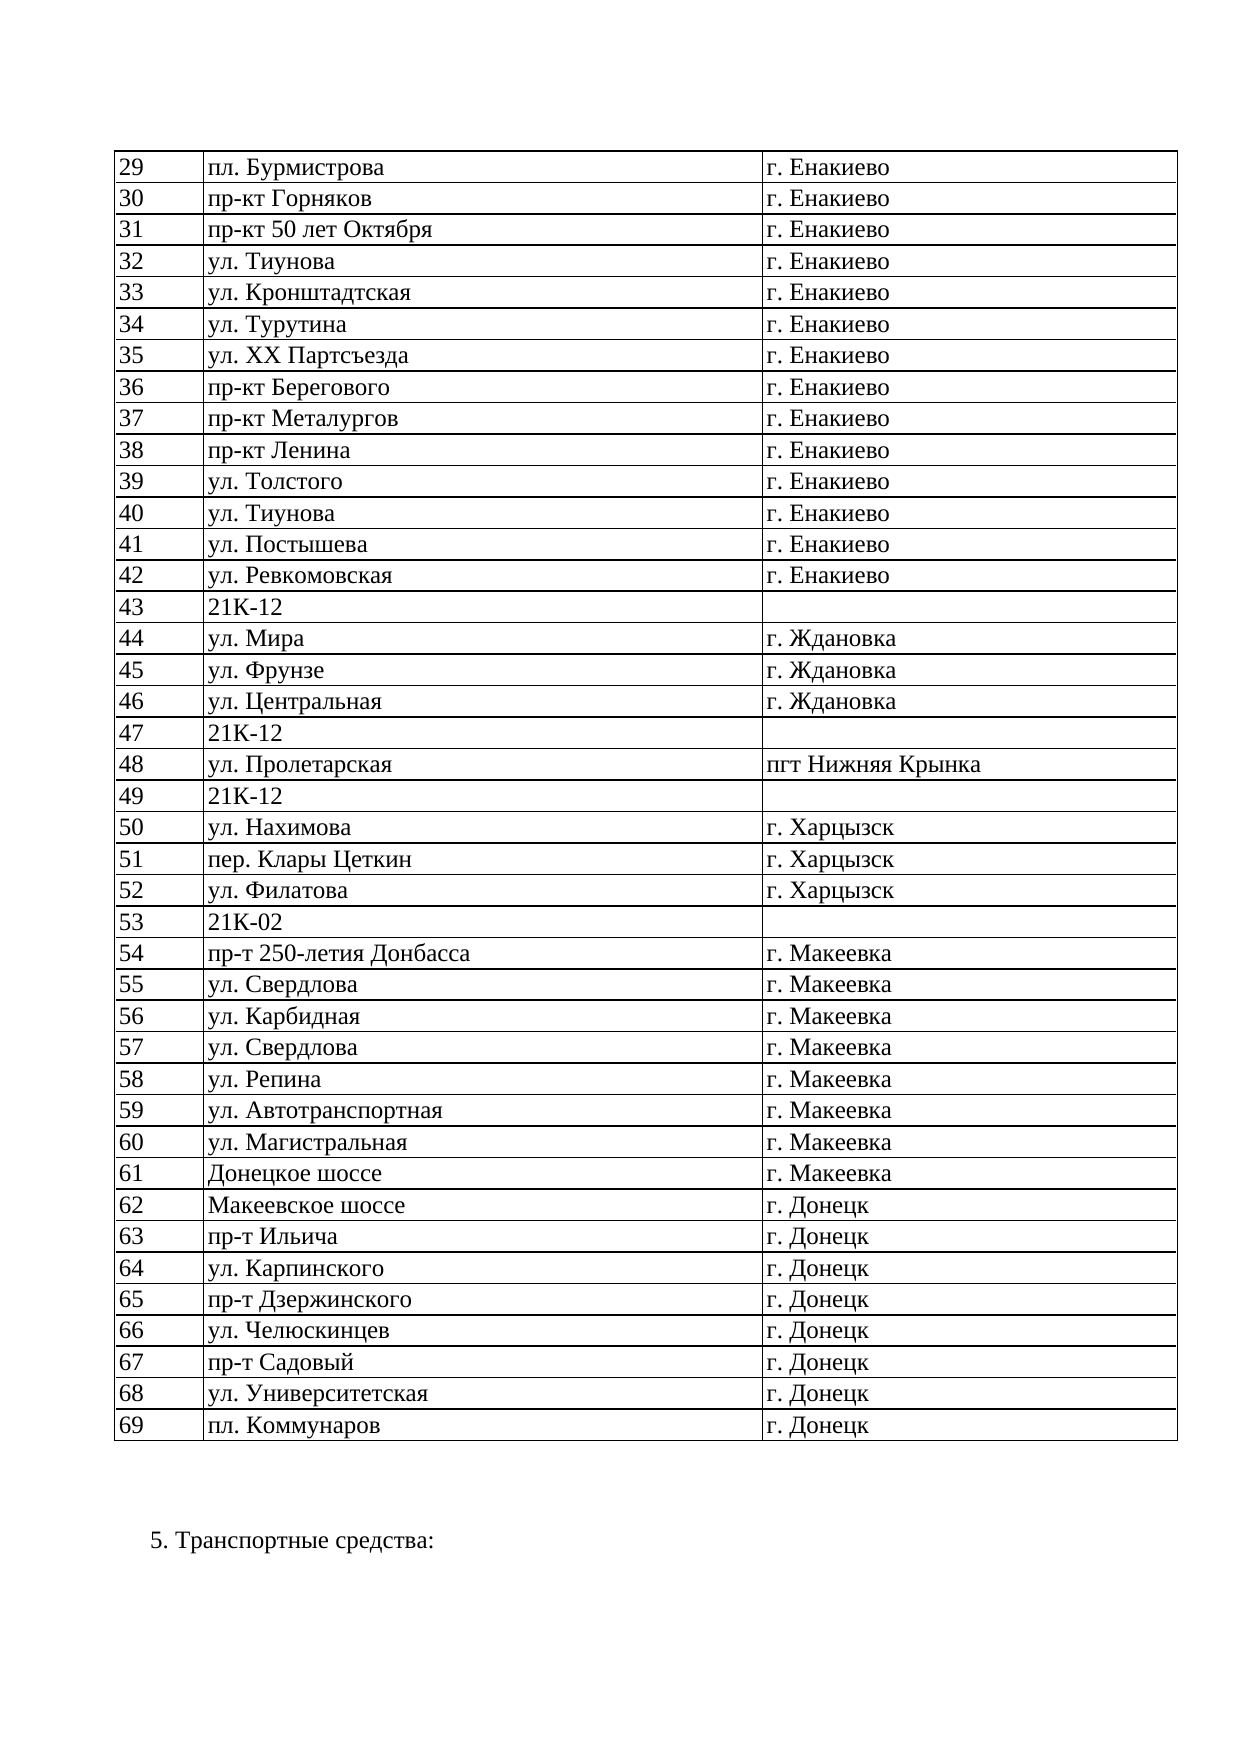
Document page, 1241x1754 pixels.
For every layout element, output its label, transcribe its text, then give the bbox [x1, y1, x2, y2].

table_cell г. Енакиево [763, 528, 1177, 559]
table_cell 57 [115, 1032, 203, 1062]
table_cell г. Енакиево [763, 433, 1177, 464]
table_cell г. Донецк [763, 1377, 1177, 1408]
table_cell г. Донецк [763, 1314, 1177, 1345]
table_cell ул. Толстого [204, 466, 762, 496]
table_cell пл. Коммунаров [204, 1410, 762, 1440]
table_cell 55 [115, 969, 203, 999]
table_cell г. Макеевка [763, 1062, 1177, 1094]
table_cell г. Енакиево [763, 339, 1177, 370]
table_cell г. Енакиево [763, 181, 1177, 213]
table_cell 21К-12 [204, 592, 762, 622]
table_cell 30 [115, 183, 203, 213]
table_cell ул. Ревкомовская [204, 561, 762, 590]
table_cell 50 [115, 812, 203, 842]
table_cell г. Енакиево [763, 496, 1177, 527]
table_cell 31 [115, 214, 203, 244]
table_cell г. Енакиево [763, 402, 1177, 433]
table_cell ул. Центральная [204, 686, 762, 716]
table_cell 41 [115, 529, 203, 559]
table_cell 61 [115, 1158, 203, 1188]
table_cell 44 [115, 623, 203, 653]
table_cell ул. Карпинского [204, 1253, 762, 1282]
table_cell 32 [115, 245, 203, 276]
table_cell 46 [115, 686, 203, 716]
table_cell ул. Фрунзе [204, 655, 762, 685]
table_cell Макеевское шоссе [204, 1190, 762, 1219]
table_cell [763, 905, 1177, 936]
table_cell ул. Университетская [204, 1378, 762, 1408]
table_cell пр-т Ильича [204, 1221, 762, 1251]
table_cell ул. Челюскинцев [204, 1316, 762, 1345]
table_cell 38 [115, 434, 203, 464]
table_cell 40 [115, 497, 203, 527]
table_cell 56 [115, 1000, 203, 1031]
table_cell г. Ждановка [763, 653, 1177, 685]
table_cell г. Макеевка [763, 1094, 1177, 1125]
table_cell ул. Мира [204, 623, 762, 653]
table_cell 67 [115, 1346, 203, 1377]
table_cell г. Донецк [763, 1188, 1177, 1219]
table_cell 35 [115, 340, 203, 370]
table_cell г. Харцызск [763, 874, 1177, 905]
table_cell 36 [115, 371, 203, 402]
table_cell ул. Репина [204, 1064, 762, 1094]
table_cell г. Енакиево [763, 244, 1177, 276]
table_cell 60 [115, 1126, 203, 1157]
table_cell ул. Автотранспортная [204, 1095, 762, 1125]
table_cell г. Енакиево [763, 370, 1177, 402]
table_cell ул. Пролетарская [204, 749, 762, 779]
table_cell г. Донецк [763, 1283, 1177, 1314]
table_cell г. Макеевка [763, 1125, 1177, 1157]
table_cell 63 [115, 1221, 203, 1251]
table_cell пр-кт 50 лет Октября [204, 215, 762, 244]
table_cell г. Макеевка [763, 968, 1177, 999]
table_cell [763, 779, 1177, 811]
table_cell 48 [115, 749, 203, 779]
table_cell пр-т Дзержинского [204, 1284, 762, 1314]
table_cell г. Харцызск [763, 842, 1177, 873]
table_cell [763, 590, 1177, 622]
table_cell 33 [115, 277, 203, 307]
table_cell 29 [115, 152, 203, 181]
table_cell пр-т 250-летия Донбасса [204, 938, 762, 968]
table_cell ул. Кронштадтская [204, 277, 762, 307]
table_cell 49 [115, 780, 203, 811]
table_cell 39 [115, 466, 203, 496]
table_cell ул. Постышева [204, 529, 762, 559]
table_cell г. Макеевка [763, 936, 1177, 968]
table_cell 37 [115, 403, 203, 433]
table_cell пр-кт Берегового [204, 372, 762, 402]
table_cell 65 [115, 1284, 203, 1314]
table_cell пл. Бурмистрова [204, 152, 762, 181]
table_cell 21К-02 [204, 907, 762, 936]
table_cell г. Енакиево [763, 465, 1177, 496]
table_cell г. Енакиево [763, 307, 1177, 339]
table_cell ул. Магистральная [204, 1127, 762, 1157]
table_cell [763, 716, 1177, 748]
table_cell г. Макеевка [763, 1031, 1177, 1062]
table_cell 42 [115, 560, 203, 590]
table_cell г. Ждановка [763, 622, 1177, 653]
table_cell 69 [115, 1409, 203, 1440]
table_cell г. Донецк [763, 1251, 1177, 1282]
table_cell 68 [115, 1378, 203, 1408]
table_cell пер. Клары Цеткин [204, 844, 762, 873]
table_cell 52 [115, 875, 203, 905]
table_cell 54 [115, 938, 203, 968]
table_cell ул. Тиунова [204, 498, 762, 527]
table_cell 58 [115, 1063, 203, 1094]
table_cell ул. Турутина [204, 309, 762, 339]
table_cell 59 [115, 1095, 203, 1125]
table_cell 66 [115, 1315, 203, 1345]
table_cell ул. Карбидная [204, 1001, 762, 1031]
table_cell г. Донецк [763, 1408, 1177, 1440]
table_cell пгт Нижняя Крынка [763, 748, 1177, 779]
table_cell г. Макеевка [763, 999, 1177, 1031]
table_cell 51 [115, 843, 203, 873]
table_cell ул. Филатова [204, 875, 762, 905]
table_cell 64 [115, 1252, 203, 1282]
table_cell 21К-12 [204, 718, 762, 748]
table_cell г. Харцызск [763, 811, 1177, 842]
table_cell 45 [115, 654, 203, 685]
table_cell ул. Нахимова [204, 812, 762, 842]
table_cell г. Ждановка [763, 685, 1177, 716]
table_cell г. Енакиево [763, 276, 1177, 307]
table_cell 21К-12 [204, 781, 762, 811]
table_cell г. Донецк [763, 1220, 1177, 1251]
table_cell Донецкое шоссе [204, 1158, 762, 1188]
table_cell ул. Тиунова [204, 246, 762, 276]
table_cell г. Донецк [763, 1345, 1177, 1377]
table_cell пр-кт Горняков [204, 183, 762, 213]
table_cell ул. Свердлова [204, 1032, 762, 1062]
table_cell ул. Свердлова [204, 970, 762, 999]
table_cell 47 [115, 717, 203, 748]
table_cell г. Енакиево [763, 152, 1177, 181]
table_cell пр-кт Металургов [204, 403, 762, 433]
text 5. Транспортные средства: [150, 1525, 1090, 1554]
table_cell г. Макеевка [763, 1157, 1177, 1188]
table_cell г. Енакиево [763, 213, 1177, 244]
table_cell 62 [115, 1189, 203, 1219]
table_cell г. Енакиево [763, 559, 1177, 590]
table_cell ул. ХХ Партсъезда [204, 340, 762, 370]
table_cell пр-т Садовый [204, 1347, 762, 1377]
table_cell 53 [115, 906, 203, 936]
table_cell пр-кт Ленина [204, 435, 762, 464]
table_cell 43 [115, 591, 203, 622]
table_cell 34 [115, 308, 203, 339]
